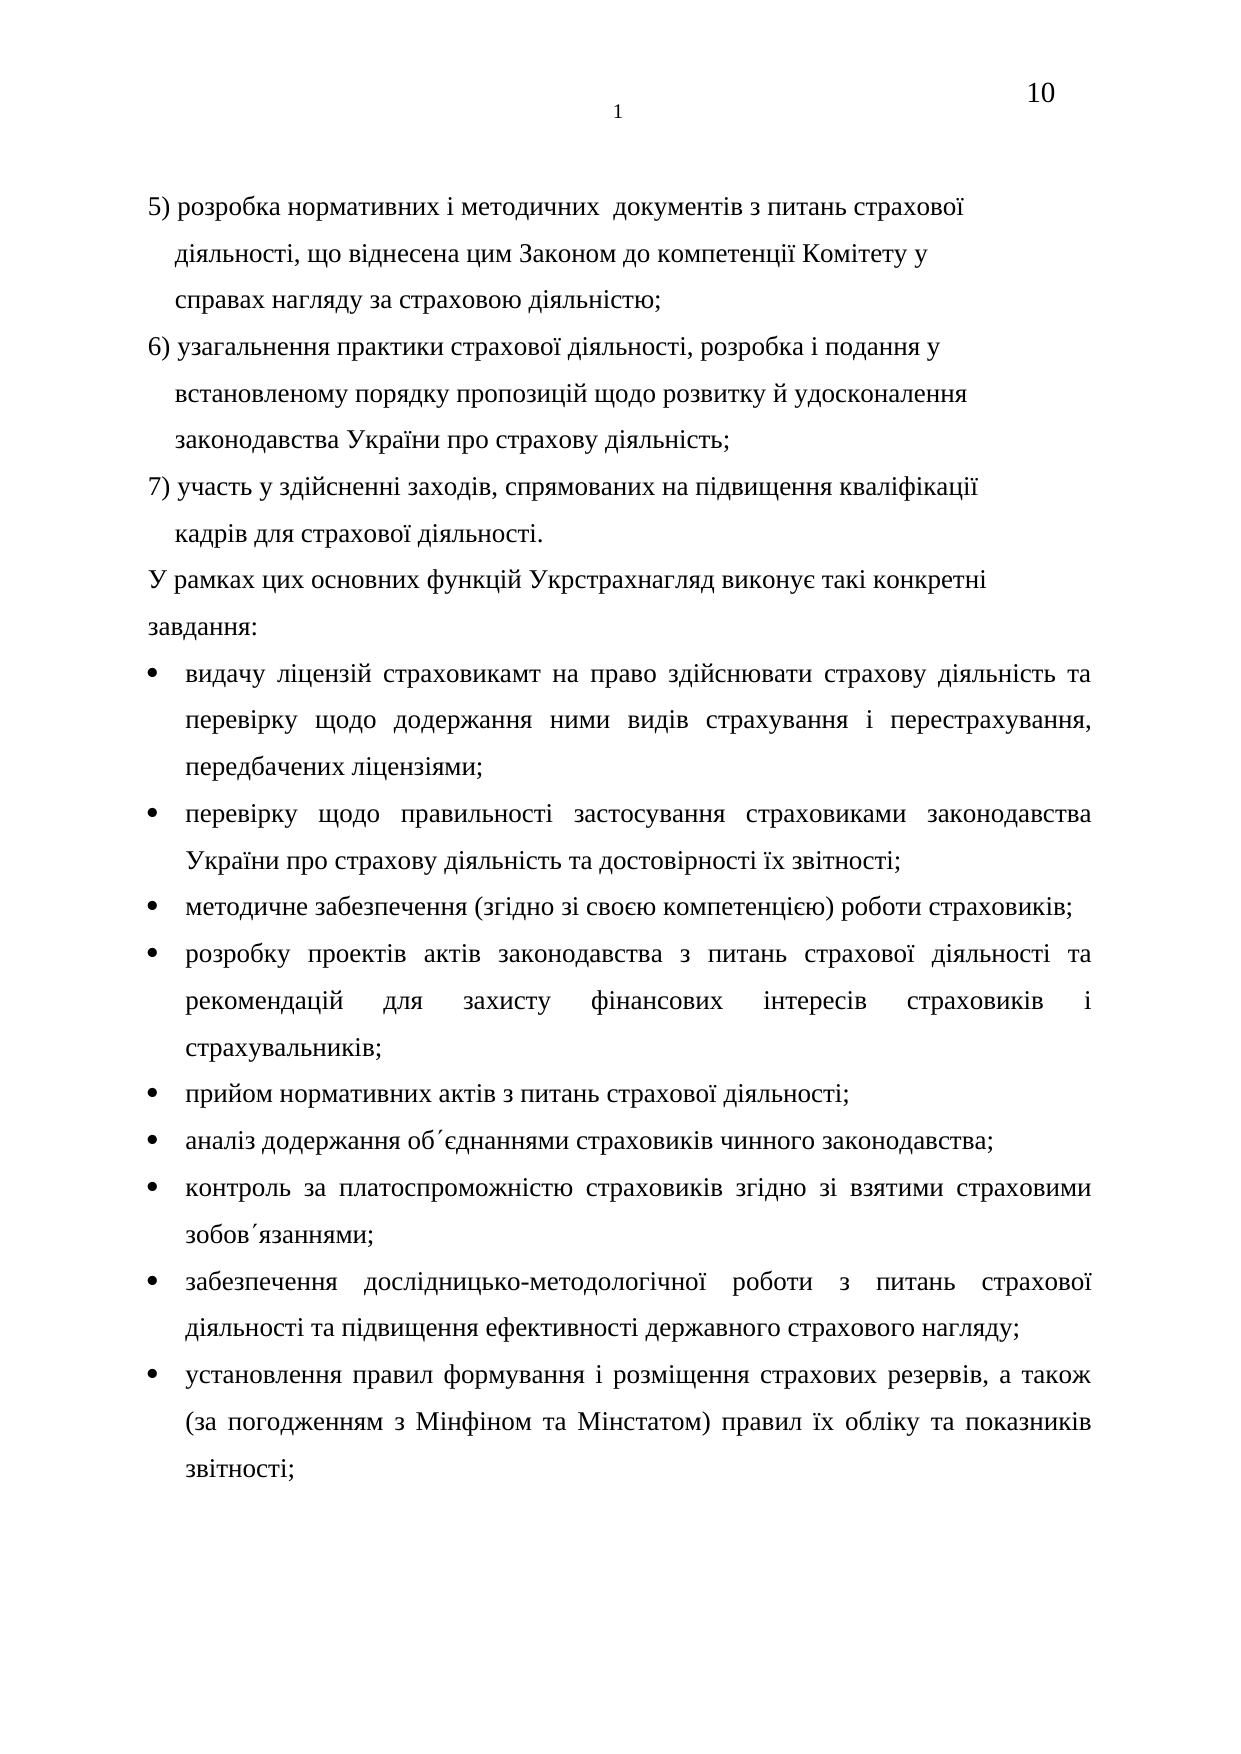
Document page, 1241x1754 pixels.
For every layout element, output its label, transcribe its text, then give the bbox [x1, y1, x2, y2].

list аналіз додержання обєднаннями страховиків чинного законодавства; [148, 1124, 1092, 1156]
text 5) розробка нормативних і методичних документів з питань страхової [148, 190, 1092, 221]
text 6) узагальнення практики страхової діяльності, розробка і подання у [148, 330, 1092, 361]
list контроль за платоспроможністю страховиків згідно зі взятими страховими зобовязаннями; [148, 1171, 1092, 1249]
list розробку проектів актів законодавства з питань страхової діяльності та рекомендацій для захисту фінансових інтересів страховиків і страхувальників; [148, 937, 1092, 1062]
text 7) участь у здійсненні заходів, спрямованих на підвищення кваліфікації [148, 470, 1092, 501]
list методичне забезпечення (згідно зі своєю компетенцією) роботи страховиків; [148, 890, 1092, 922]
list прийом нормативних актів з питань страхової діяльності; [148, 1077, 1092, 1109]
text кадрів для страхової діяльності. [148, 517, 1092, 548]
list видачу ліцензій страховикамт на право здійснювати страхову діяльність та перевірку щодо додержання ними видів страхування і перестрахування, передбачених ліцензіями; [148, 657, 1092, 781]
list установлення правил формування і розміщення страхових резервів, а також (за погодженням з Мінфіном та Мінстатом) правил їх обліку та показників звітності; [148, 1358, 1092, 1483]
text встановленому порядку пропозицій щодо розвитку й удосконалення [148, 377, 1092, 408]
text законодавства України про страхову діяльність; [148, 423, 1092, 455]
list забезпечення дослідницько-методологічної роботи з питань страхової діяльності та підвищення ефективності державного страхового нагляду; [148, 1265, 1092, 1343]
text справах нагляду за страховою діяльністю; [148, 283, 1092, 315]
text діяльності, що віднесена цим Законом до компетенції Комітету у [148, 237, 1092, 268]
text У рамках цих основних функцій Укрстрахнагляд виконує такі конкретні завдання: [148, 563, 1092, 641]
list перевірку щодо правильності застосування страховиками законодавства України про страхову діяльність та достовірності їх звітності; [148, 797, 1092, 875]
